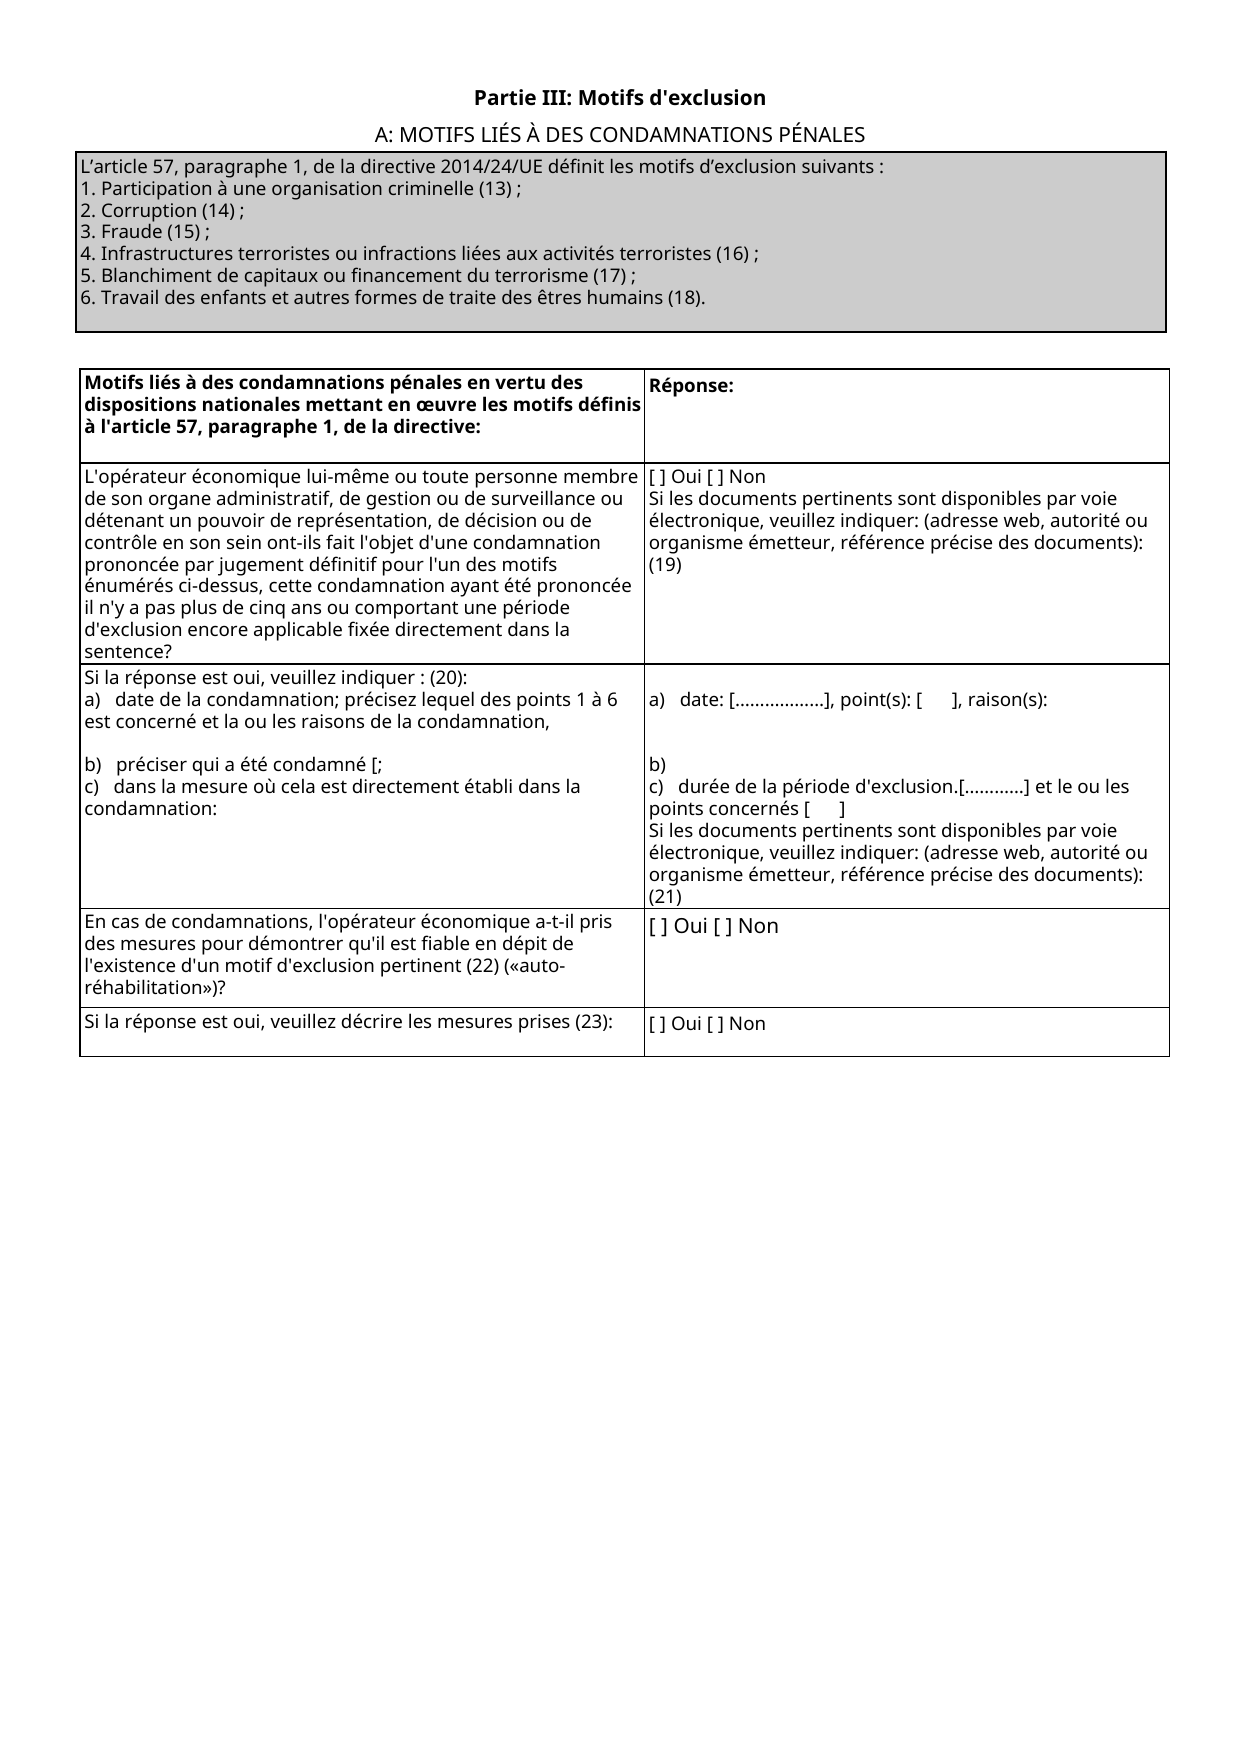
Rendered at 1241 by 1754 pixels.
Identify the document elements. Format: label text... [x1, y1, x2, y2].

table_header Motifs liés à des condamnations pénales en vertu des dispositions nationales mettant en œuvre les motifs définis à l'article 57, paragraphe 1, de la directive: [81, 370, 644, 462]
table_header Réponse: [645, 370, 1169, 462]
table_cell En cas de condamnations, l'opérateur économique a-t-il pris des mesures pour démontrer qu'il est fiable en dépit de l'existence d'un motif d'exclusion pertinent (22) («auto-réhabilitation»)? [81, 909, 644, 1007]
table_cell Si la réponse est oui, veuillez décrire les mesures prises (23): [81, 1008, 644, 1056]
table_cell [ ] Oui [ ] Non [645, 909, 1169, 1007]
table_cell [ ] Oui [ ] Non [645, 1008, 1169, 1056]
text A: MOTIFS LIÉS À DES CONDAMNATIONS PÉNALES [75, 120, 1165, 148]
table_cell L'opérateur économique lui-même ou toute personne membre de son organe administratif, de gestion ou de surveillance ou détenant un pouvoir de représentation, de décision ou de contrôle en son sein ont-ils fait l'objet d'une condamnation prononcée par jugement définitif pour l'un des motifs énumérés ci-dessus, cette condamnation ayant été prononcée il n'y a pas plus de cinq ans ou comportant une période d'exclusion encore applicable fixée directement dans la sentence? [81, 464, 644, 663]
text Partie III: Motifs d'exclusion [75, 83, 1165, 112]
table_cell Si la réponse est oui, veuillez indiquer : (20): a) date de la condamnation; précisez lequel des points 1 à 6 est concerné et la ou les raisons de la condamnation, b) préciser qui a été condamné [; c) dans la mesure où cela est directement établi dans la condamnation: [81, 665, 644, 907]
table_cell a) date: [………………], point(s): [ ], raison(s): b) c) durée de la période d'exclusion.[…………] et le ou les points concernés [ ] Si les documents pertinents sont disponibles par voie électronique, veuillez indiquer: (adresse web, autorité ou organisme émetteur, référence précise des documents): (21) [645, 665, 1169, 907]
table_header L’article 57, paragraphe 1, de la directive 2014/24/UE définit les motifs d’exclusion suivants : 1. Participation à une organisation criminelle (13) ; 2. Corruption (14) ; 3. Fraude (15) ; 4. Infrastructures terroristes ou infractions liées aux activités terroristes (16) ; 5. Blanchiment de capitaux ou financement du terrorisme (17) ; 6. Travail des enfants et autres formes de traite des êtres humains (18). [77, 153, 1165, 331]
table_cell [ ] Oui [ ] Non Si les documents pertinents sont disponibles par voie électronique, veuillez indiquer: (adresse web, autorité ou organisme émetteur, référence précise des documents): (19) [645, 464, 1169, 663]
